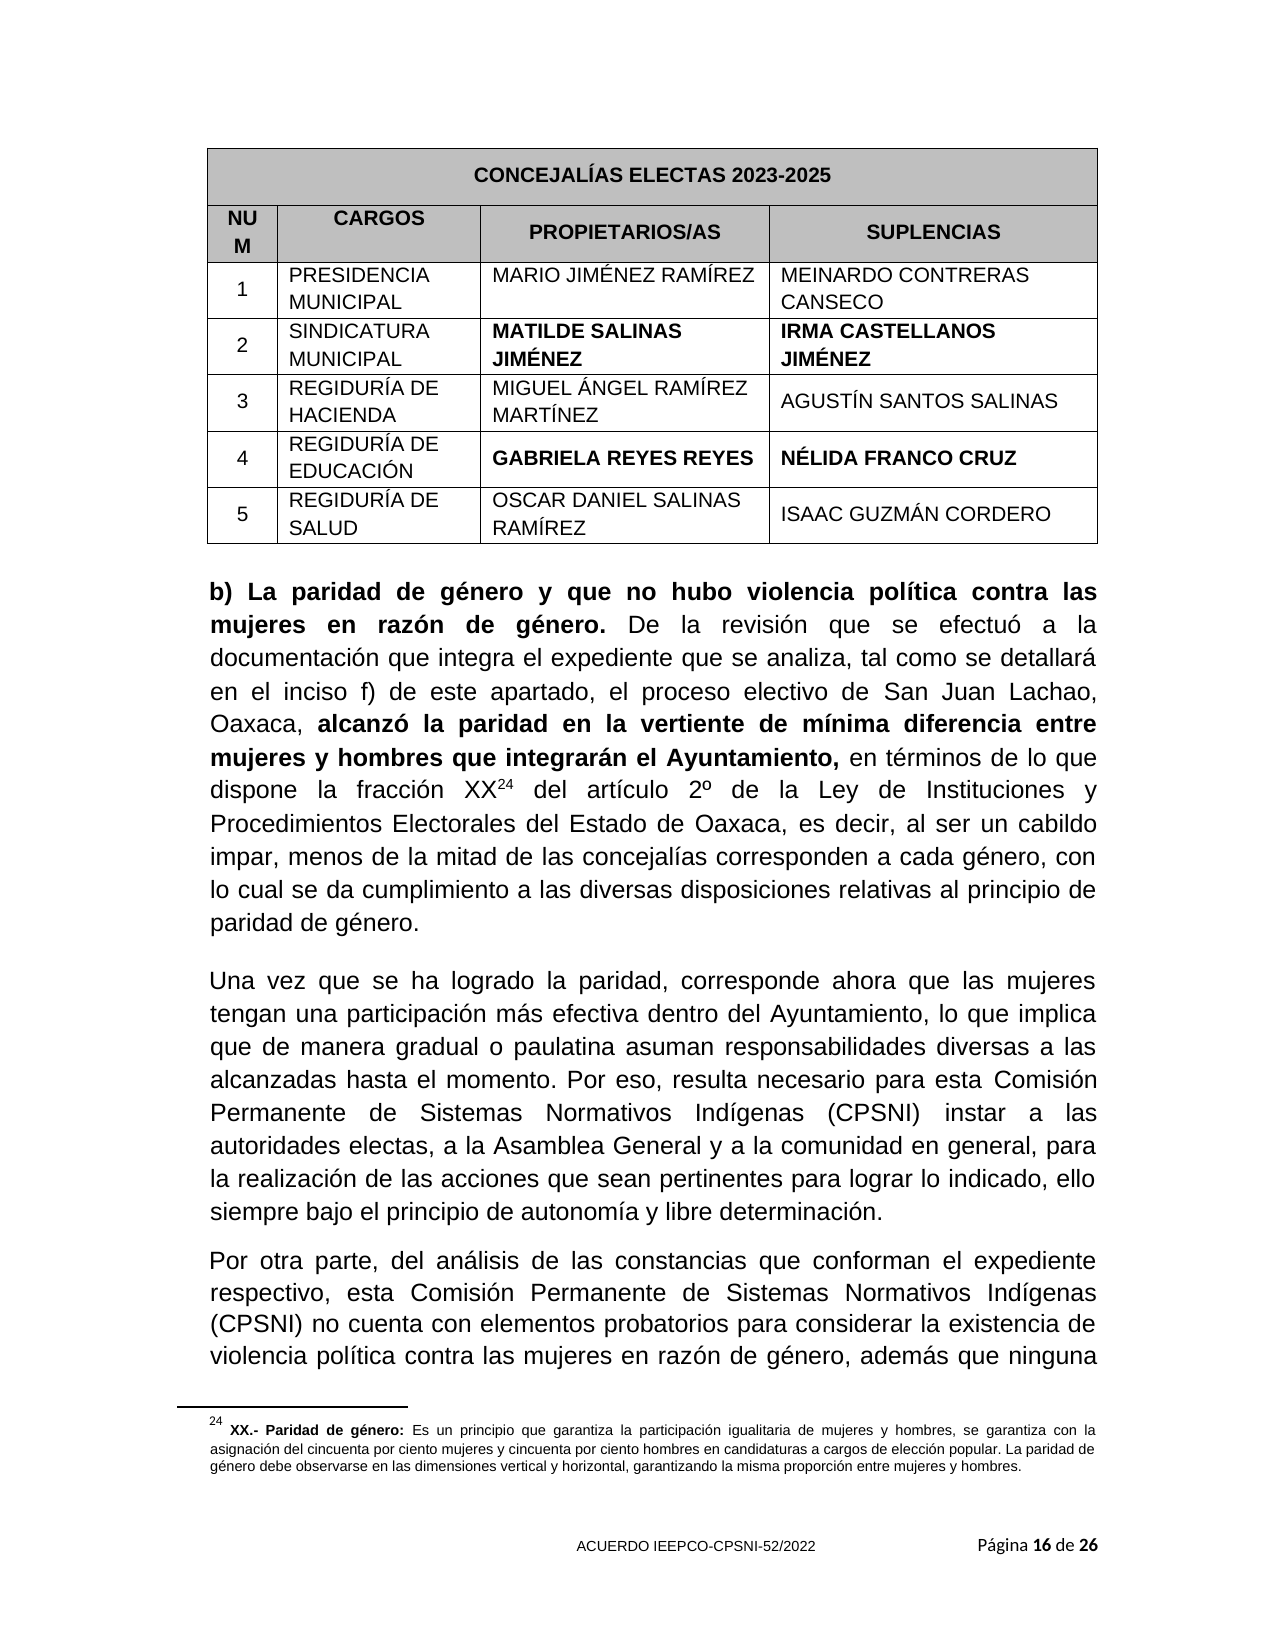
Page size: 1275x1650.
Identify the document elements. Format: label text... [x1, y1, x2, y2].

table_cell REGIDURÍA DE EDUCACIÓN [278, 432, 480, 487]
table_cell 4 [208, 432, 277, 487]
table_cell SINDICATURA MUNICIPAL [278, 319, 480, 374]
table_cell ISAAC GUZMÁN CORDERO [770, 488, 1097, 543]
table_cell MATILDE SALINAS JIMÉNEZ [481, 319, 769, 374]
table_cell 2 [208, 319, 277, 374]
table_cell NÉLIDA FRANCO CRUZ [770, 432, 1097, 487]
table_cell 3 [208, 375, 277, 431]
table_cell MARIO JIMÉNEZ RAMÍREZ [481, 263, 769, 318]
text b) La paridad de género y que no hubo violencia política contra las mujeres en razón de género. De la revisión que se efectuó a la documentación que integra el expediente que se analiza, tal como se detallará en el inciso f) de este apartado, el proceso electivo de San Juan Lachao, Oaxaca, alcanzó la paridad en la vertiente de mínima diferencia entre mujeres y hombres que integrarán el Ayuntamiento, en términos de lo que dispone la fracción XX del artículo 2º de la Ley de Instituciones y Procedimientos Electorales del Estado de Oaxaca, es decir, al ser un cabildo impar, menos de la mitad de las concejalías corresponden a cada género, con lo cual se da cumplimiento a las diversas disposiciones relativas al principio de paridad de género. [209, 577, 1098, 936]
table_header CONCEJALÍAS ELECTAS 2023-2025 [208, 149, 1097, 205]
table_cell OSCAR DANIEL SALINAS RAMÍREZ [481, 488, 769, 543]
table_cell MIGUEL ÁNGEL RAMÍREZ MARTÍNEZ [481, 375, 769, 431]
table_cell NUM [208, 206, 277, 262]
table_cell MEINARDO CONTRERAS CANSECO [770, 263, 1097, 318]
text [209, 1246, 1098, 1369]
table_cell GABRIELA REYES REYES [481, 432, 769, 487]
table_cell 1 [208, 263, 277, 318]
text Una vez que se ha logrado la paridad, corresponde ahora que las mujeres tengan una participación más efectiva dentro del Ayuntamiento, lo que implica que de manera gradual o paulatina asuman responsabilidades diversas a las alcanzadas hasta el momento. Por eso, resulta necesario para esta Comisión Permanente de Sistemas Normativos Indígenas (CPSNI) instar a las autoridades electas, a la Asamblea General y a la comunidad en general, para la realización de las acciones que sean pertinentes para lograr lo indicado, ello siempre bajo el principio de autonomía y libre determinación. [209, 966, 1098, 1226]
table_cell 5 [208, 488, 277, 543]
table_cell CARGOS [278, 206, 480, 262]
table_cell REGIDURÍA DE HACIENDA [278, 375, 480, 431]
table_cell AGUSTÍN SANTOS SALINAS [770, 375, 1097, 431]
table_cell IRMA CASTELLANOS JIMÉNEZ [770, 319, 1097, 374]
table_cell PROPIETARIOS/AS [481, 206, 769, 262]
table_cell PRESIDENCIA MUNICIPAL [278, 263, 480, 318]
table_cell SUPLENCIAS [770, 206, 1097, 262]
table_cell REGIDURÍA DE SALUD [278, 488, 480, 543]
